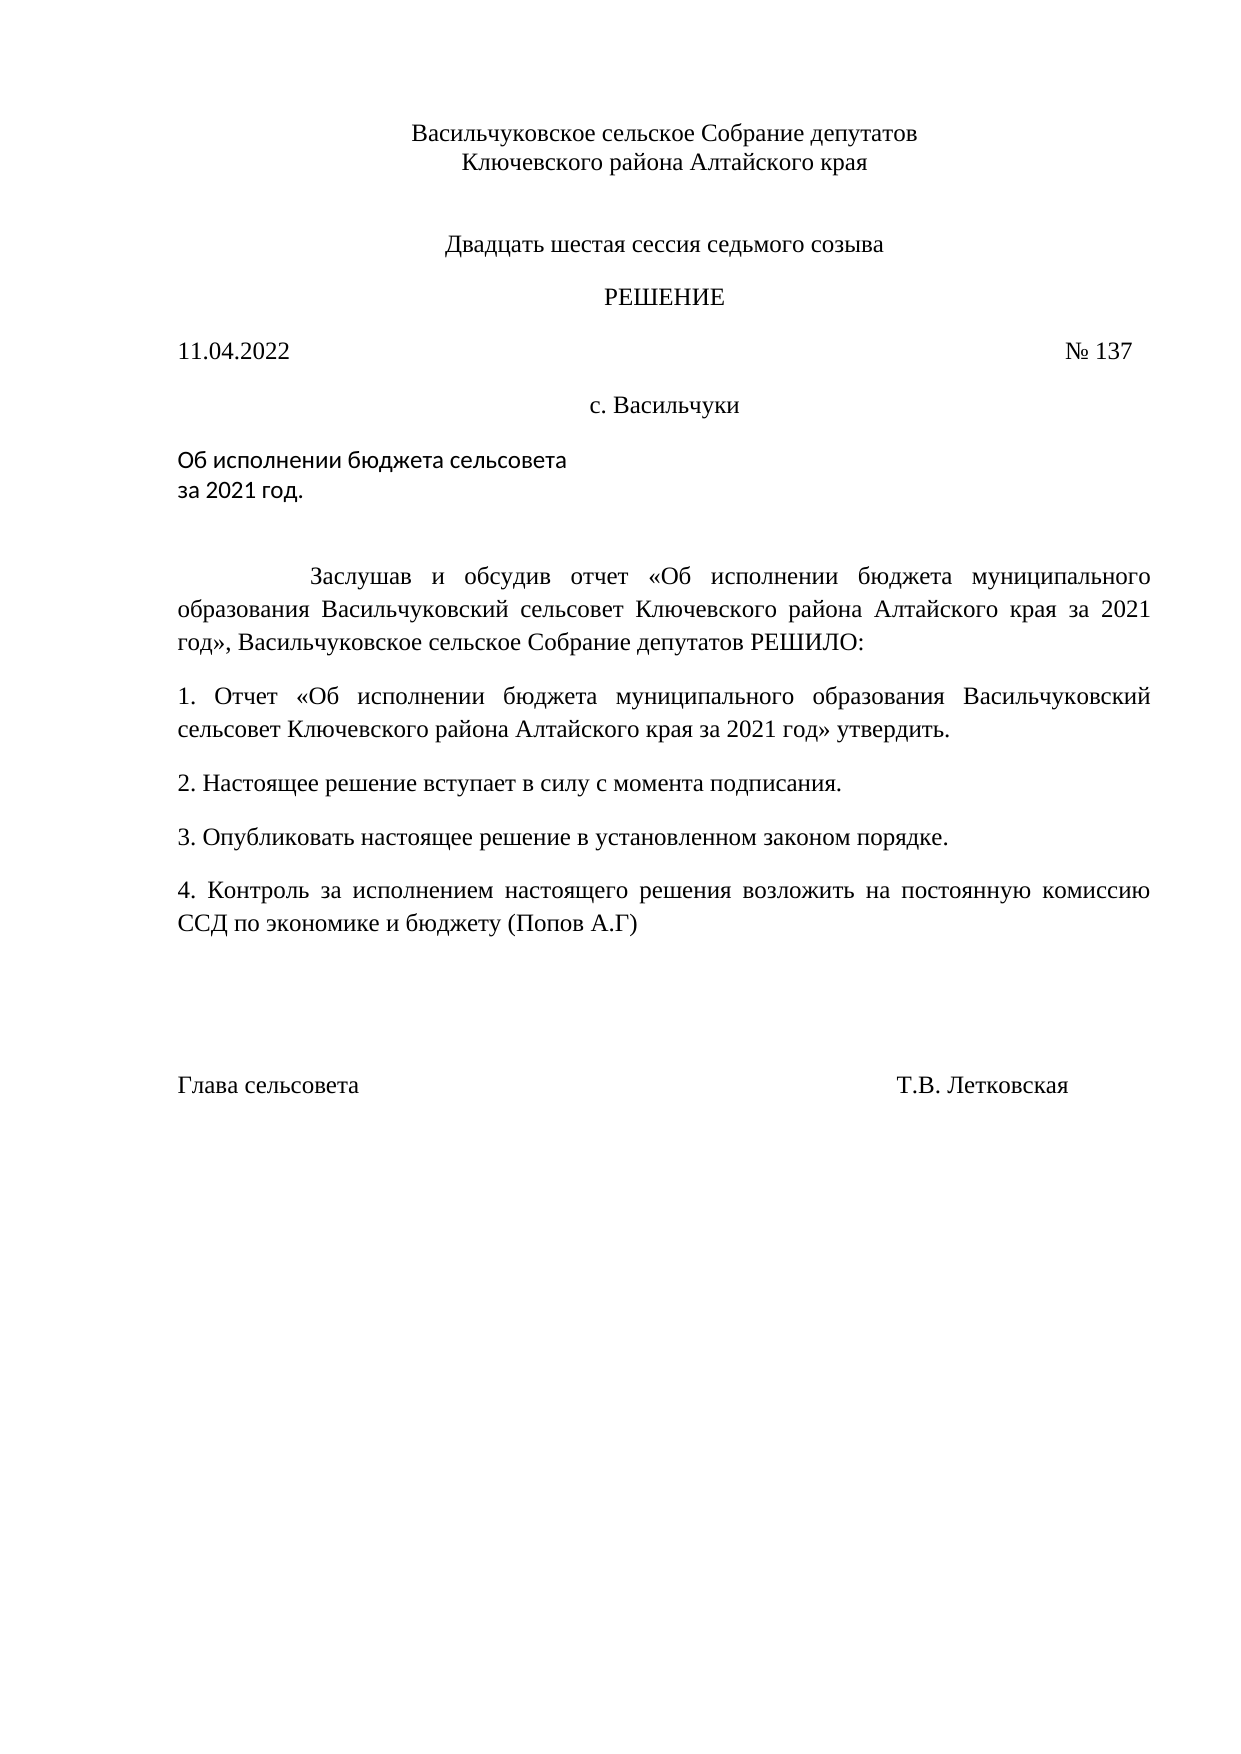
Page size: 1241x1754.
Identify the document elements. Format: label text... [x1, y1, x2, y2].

text с. Васильчуки [177, 390, 1152, 419]
text 4. Контроль за исполнением настоящего решения возложить на постоянную комиссию ССД по экономике и бюджету (Попов А.Г) [177, 875, 1152, 937]
text Васильчуковское сельское Собрание депутатов [177, 118, 1152, 147]
text Об исполнении бюджета сельсовета [177, 444, 1152, 474]
text РЕШЕНИЕ [177, 282, 1152, 311]
text Заслушав и обсудив отчет «Об исполнении бюджета муниципального образования Васильчуковский сельсовет Ключевского района Алтайского края за 2021 год», Васильчуковское сельское Собрание депутатов РЕШИЛО: [177, 561, 1152, 656]
text за 2021 год. [177, 474, 1152, 505]
text 3. Опубликовать настоящее решение в установленном законом порядке. [177, 822, 1152, 850]
text Ключевского района Алтайского края [177, 147, 1152, 176]
text 2. Настоящее решение вступает в силу с момента подписания. [177, 768, 1152, 796]
text Глава сельсовета Т.В. Летковская [177, 1070, 1152, 1099]
text 1. Отчет «Об исполнении бюджета муниципального образования Васильчуковский сельсовет Ключевского района Алтайского края за 2021 год» утвердить. [177, 681, 1152, 743]
text 11.04.2022 № 137 [177, 336, 1152, 365]
text Двадцать шестая сессия седьмого созыва [177, 229, 1152, 257]
